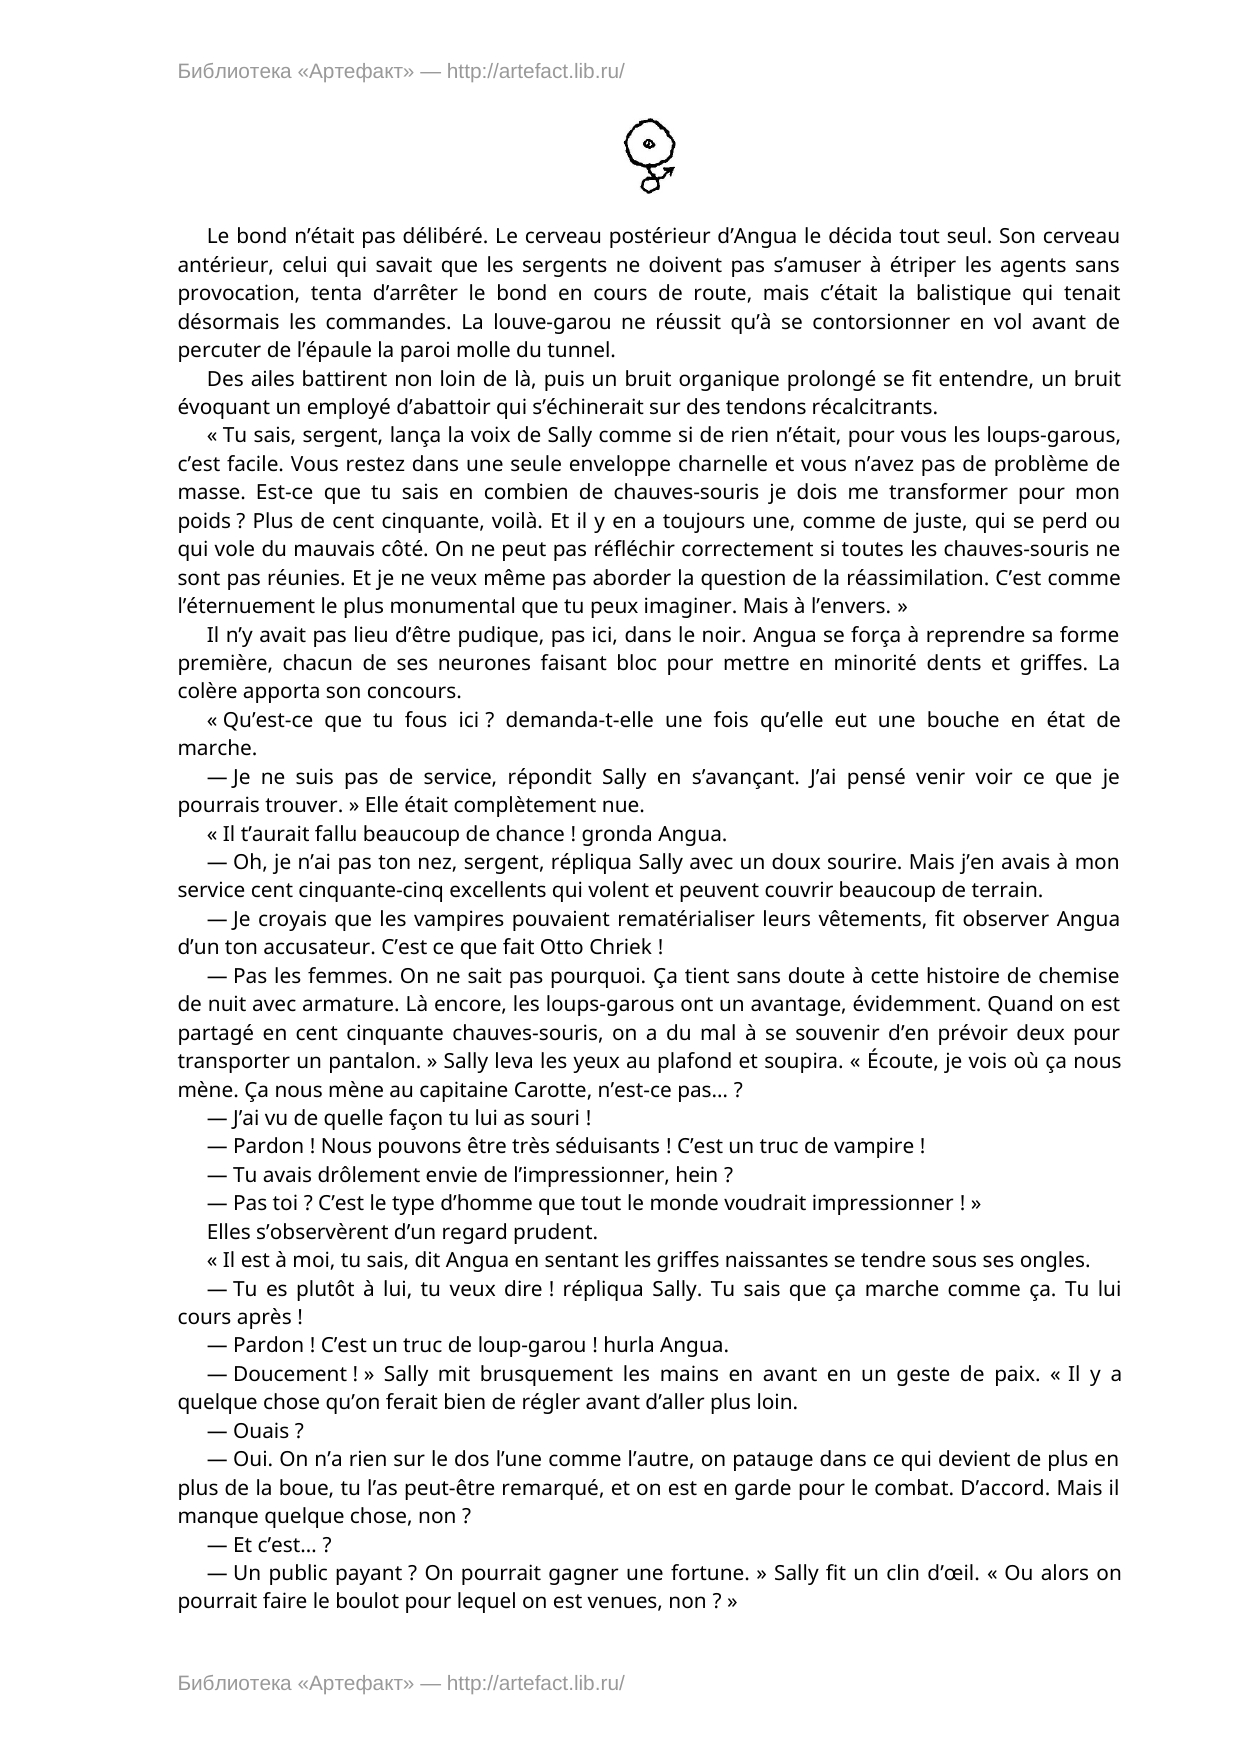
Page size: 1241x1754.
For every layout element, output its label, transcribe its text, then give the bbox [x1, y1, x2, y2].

text — Ouais ? [177, 1416, 1122, 1444]
text Elles s’observèrent d’un regard prudent. [177, 1217, 1122, 1245]
text — Oui. On n’a rien sur le dos l’une comme l’autre, on patauge dans ce qui devient de plus en plus de la boue, tu l’as peut-être remarqué, et on est en garde pour le combat. D’accord. Mais il manque quelque chose, non ? [177, 1444, 1122, 1530]
text — Et c’est… ? [177, 1530, 1122, 1558]
text « Il t’aurait fallu beaucoup de chance ! gronda Angua. [177, 819, 1122, 847]
text — Tu avais drôlement envie de l’impressionner, hein ? [177, 1160, 1122, 1188]
text — Pas les femmes. On ne sait pas pourquoi. Ça tient sans doute à cette histoire de chemise de nuit avec armature. Là encore, les loups-garous ont un avantage, évidemment. Quand on est partagé en cent cinquante chauves-souris, on a du mal à se souvenir d’en prévoir deux pour transporter un pantalon. » Sally leva les yeux au plafond et soupira. « Écoute, je vois où ça nous mène. Ça nous mène au capitaine Carotte, n’est-ce pas… ? [177, 961, 1122, 1103]
picture [623, 118, 676, 194]
text Le bond n’était pas délibéré. Le cerveau postérieur d’Angua le décida tout seul. Son cerveau antérieur, celui qui savait que les sergents ne doivent pas s’amuser à étriper les agents sans provocation, tenta d’arrêter le bond en cours de route, mais c’était la balistique qui tenait désormais les commandes. La louve-garou ne réussit qu’à se contorsionner en vol avant de percuter de l’épaule la paroi molle du tunnel. [177, 222, 1122, 364]
text — Pas toi ? C’est le type d’homme que tout le monde voudrait impressionner ! » [177, 1188, 1122, 1217]
text « Tu sais, sergent, lança la voix de Sally comme si de rien n’était, pour vous les loups-garous, c’est facile. Vous restez dans une seule enveloppe charnelle et vous n’avez pas de problème de masse. Est-ce que tu sais en combien de chauves-souris je dois me transformer pour mon poids ? Plus de cent cinquante, voilà. Et il y en a toujours une, comme de juste, qui se perd ou qui vole du mauvais côté. On ne peut pas réfléchir correctement si toutes les chauves-souris ne sont pas réunies. Et je ne veux même pas aborder la question de la réassimilation. C’est comme l’éternuement le plus monumental que tu peux imaginer. Mais à l’envers. » [177, 421, 1122, 620]
text — Un public payant ? On pourrait gagner une fortune. » Sally fit un clin d’œil. « Ou alors on pourrait faire le boulot pour lequel on est venues, non ? » [177, 1558, 1122, 1615]
text — Je croyais que les vampires pouvaient rematérialiser leurs vêtements, fit observer Angua d’un ton accusateur. C’est ce que fait Otto Chriek ! [177, 904, 1122, 961]
text Des ailes battirent non loin de là, puis un bruit organique prolongé se fit entendre, un bruit évoquant un employé d’abattoir qui s’échinerait sur des tendons récalcitrants. [177, 364, 1122, 421]
text « Il est à moi, tu sais, dit Angua en sentant les griffes naissantes se tendre sous ses ongles. [177, 1245, 1122, 1274]
text — Je ne suis pas de service, répondit Sally en s’avançant. J’ai pensé venir voir ce que je pourrais trouver. » Elle était complètement nue. [177, 762, 1122, 819]
text — Oh, je n’ai pas ton nez, sergent, répliqua Sally avec un doux sourire. Mais j’en avais à mon service cent cinquante-cinq excellents qui volent et peuvent couvrir beaucoup de terrain. [177, 847, 1122, 904]
text — Doucement ! » Sally mit brusquement les mains en avant en un geste de paix. « Il y a quelque chose qu’on ferait bien de régler avant d’aller plus loin. [177, 1359, 1122, 1416]
text — Pardon ! C’est un truc de loup-garou ! hurla Angua. [177, 1331, 1122, 1359]
text — J’ai vu de quelle façon tu lui as souri ! [177, 1103, 1122, 1132]
text « Qu’est-ce que tu fous ici ? demanda-t-elle une fois qu’elle eut une bouche en état de marche. [177, 705, 1122, 762]
text Il n’y avait pas lieu d’être pudique, pas ici, dans le noir. Angua se força à reprendre sa forme première, chacun de ses neurones faisant bloc pour mettre en minorité dents et griffes. La colère apporta son concours. [177, 620, 1122, 705]
text — Pardon ! Nous pouvons être très séduisants ! C’est un truc de vampire ! [177, 1132, 1122, 1160]
text — Tu es plutôt à lui, tu veux dire ! répliqua Sally. Tu sais que ça marche comme ça. Tu lui cours après ! [177, 1274, 1122, 1331]
